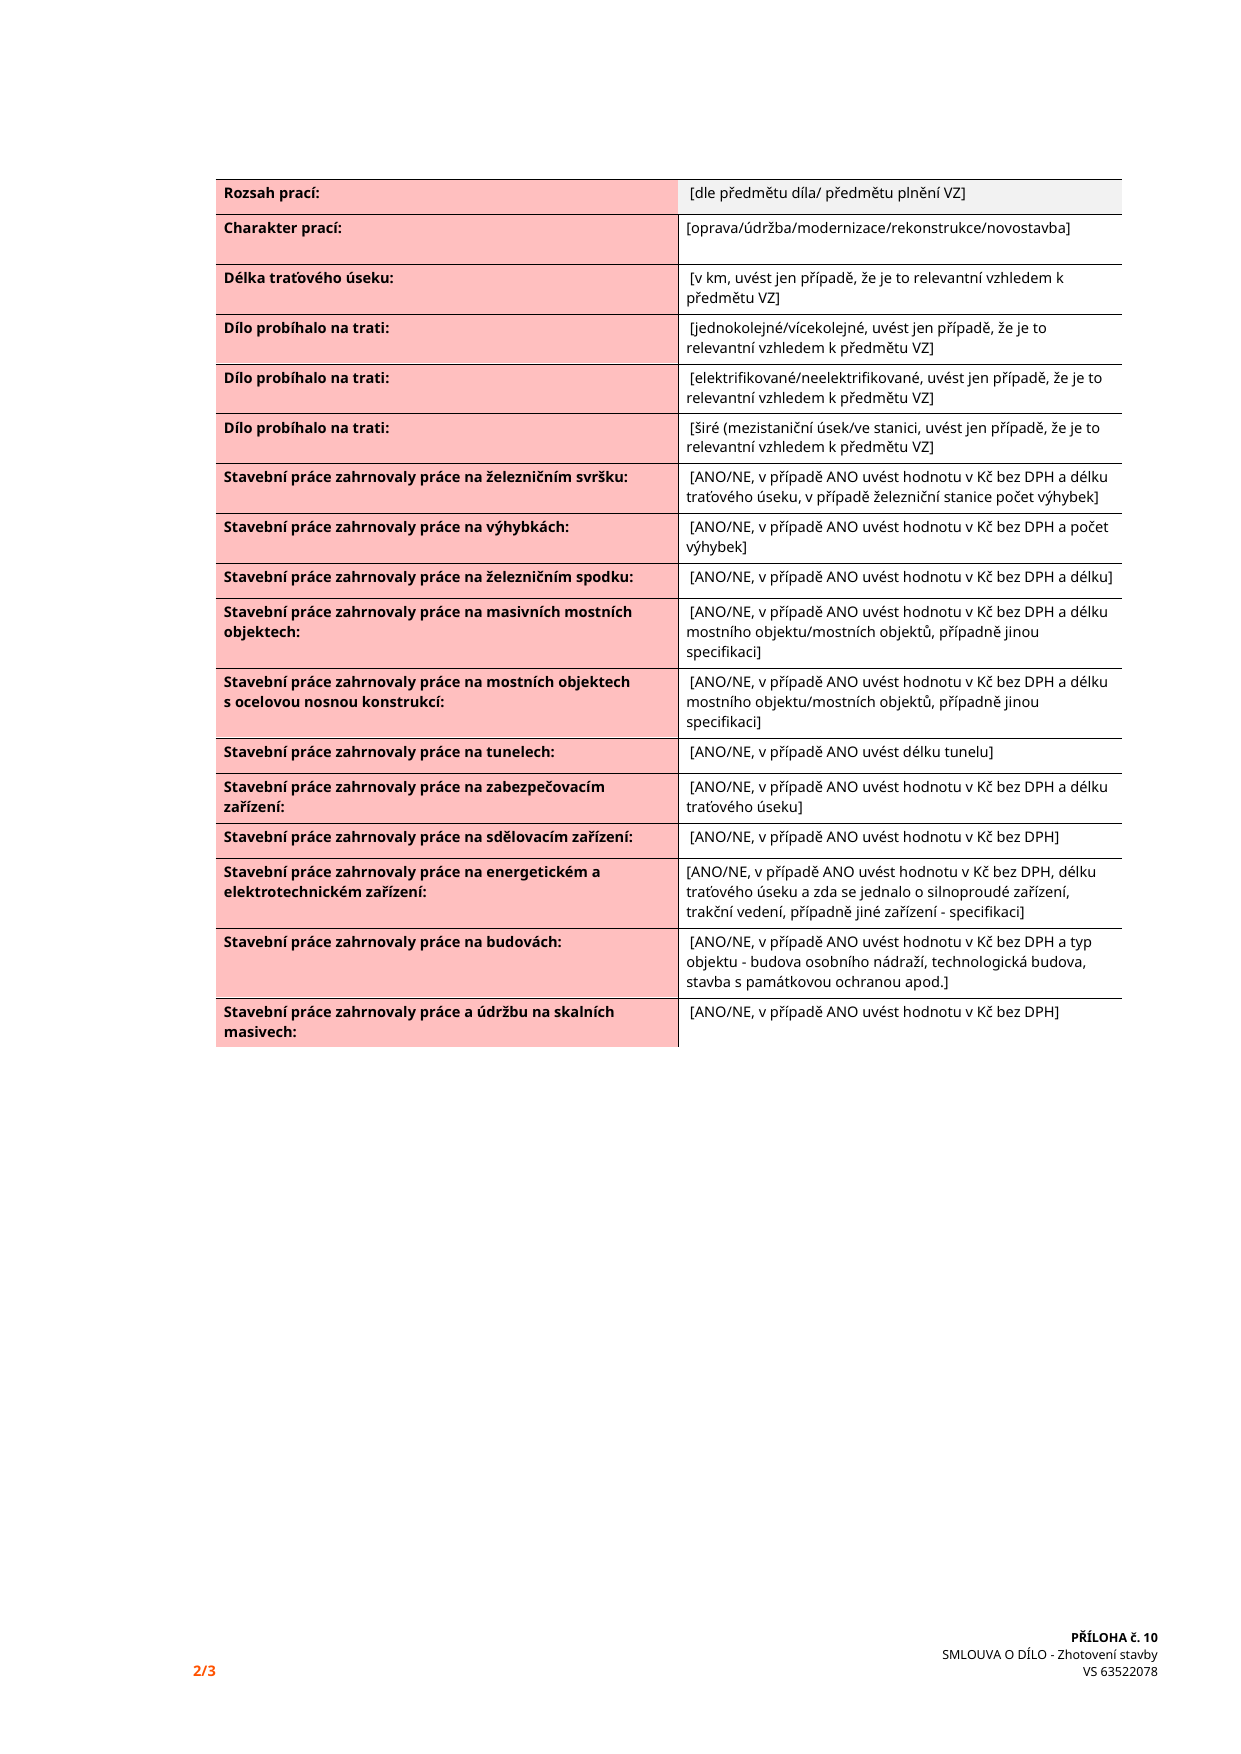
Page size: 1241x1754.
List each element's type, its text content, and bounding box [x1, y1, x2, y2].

table_cell Dílo probíhalo na trati: [216, 315, 678, 363]
table_cell Stavební práce zahrnovaly práce na výhybkách: [216, 514, 678, 563]
table_cell [elektrifikované/neelektrifikované, uvést jen případě, že je to relevantní vzhledem k předmětu VZ] [679, 365, 1122, 413]
table_cell [ANO/NE, v případě ANO uvést délku tunelu] [679, 739, 1122, 773]
table_cell Stavební práce zahrnovaly práce na budovách: [216, 929, 678, 997]
table_cell [ANO/NE, v případě ANO uvést hodnotu v Kč bez DPH a typ objektu - budova osobního nádraží, technologická budova, stavba s památkovou ochranou apod.] [679, 929, 1122, 997]
table_cell [oprava/údržba/modernizace/rekonstrukce/novostavba] [679, 215, 1122, 264]
table_cell Stavební práce zahrnovaly práce na energetickém a elektrotechnickém zařízení: [216, 859, 678, 928]
table_cell [ANO/NE, v případě ANO uvést hodnotu v Kč bez DPH] [679, 999, 1122, 1047]
table_cell [jednokolejné/vícekolejné, uvést jen případě, že je to relevantní vzhledem k předmětu VZ] [679, 315, 1122, 363]
table_cell Charakter prací: [216, 215, 678, 264]
table_cell Stavební práce zahrnovaly práce na železničním spodku: [216, 564, 678, 598]
table_cell Stavební práce zahrnovaly práce na masivních mostních objektech: [216, 599, 678, 668]
table_cell [ANO/NE, v případě ANO uvést hodnotu v Kč bez DPH a délku mostního objektu/mostních objektů, případně jinou specifikaci] [679, 599, 1122, 668]
table_cell Délka traťového úseku: [216, 265, 678, 314]
table_cell [ANO/NE, v případě ANO uvést hodnotu v Kč bez DPH a délku traťového úseku, v případě železniční stanice počet výhybek] [679, 464, 1122, 513]
table_cell Stavební práce zahrnovaly práce na mostních objektech s ocelovou nosnou konstrukcí: [216, 669, 678, 737]
table_cell Dílo probíhalo na trati: [216, 414, 678, 463]
table_cell [ANO/NE, v případě ANO uvést hodnotu v Kč bez DPH, délku traťového úseku a zda se jednalo o silnoproudé zařízení, trakční vedení, případně jiné zařízení - specifikaci] [679, 859, 1122, 928]
table_cell Dílo probíhalo na trati: [216, 365, 678, 413]
table_cell [ANO/NE, v případě ANO uvést hodnotu v Kč bez DPH a délku mostního objektu/mostních objektů, případně jinou specifikaci] [679, 669, 1122, 737]
table_cell [ANO/NE, v případě ANO uvést hodnotu v Kč bez DPH a délku] [679, 564, 1122, 598]
table_cell [v km, uvést jen případě, že je to relevantní vzhledem k předmětu VZ] [679, 265, 1122, 314]
table_cell [ANO/NE, v případě ANO uvést hodnotu v Kč bez DPH a délku traťového úseku] [679, 774, 1122, 823]
table_cell [ANO/NE, v případě ANO uvést hodnotu v Kč bez DPH] [679, 824, 1122, 858]
table_cell [ANO/NE, v případě ANO uvést hodnotu v Kč bez DPH a počet výhybek] [679, 514, 1122, 563]
table_cell Stavební práce zahrnovaly práce na železničním svršku: [216, 464, 678, 513]
table_header [dle předmětu díla/ předmětu plnění VZ] [678, 180, 1122, 214]
table_cell Stavební práce zahrnovaly práce a údržbu na skalních masivech: [216, 999, 678, 1047]
table_header Rozsah prací: [216, 180, 678, 214]
table_cell Stavební práce zahrnovaly práce na sdělovacím zařízení: [216, 824, 678, 858]
table_cell Stavební práce zahrnovaly práce na zabezpečovacím zařízení: [216, 774, 678, 823]
table_cell [širé (mezistaniční úsek/ve stanici, uvést jen případě, že je to relevantní vzhledem k předmětu VZ] [679, 414, 1122, 463]
table_cell Stavební práce zahrnovaly práce na tunelech: [216, 739, 678, 773]
